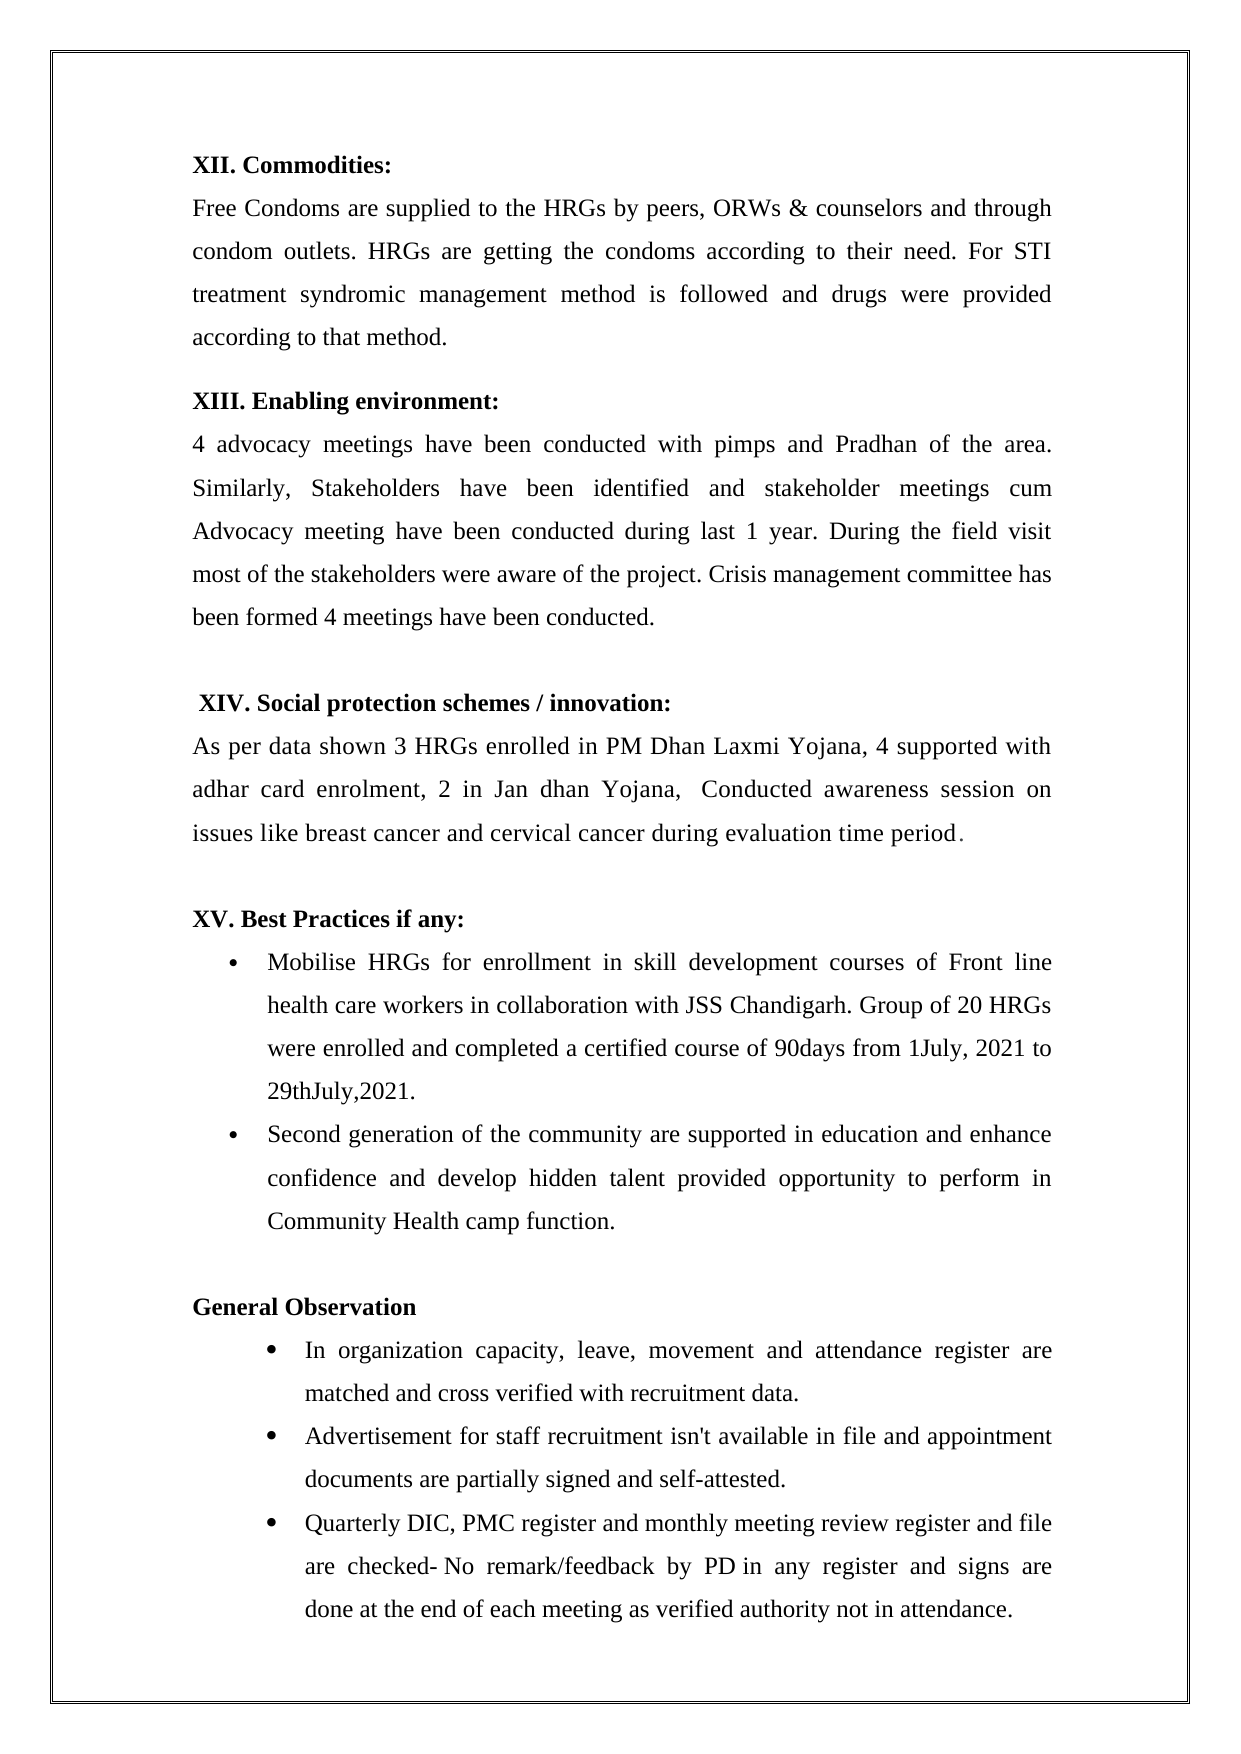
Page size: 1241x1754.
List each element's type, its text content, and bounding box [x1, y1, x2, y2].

text XV. Best Practices if any: [192, 904, 1053, 933]
list Advertisement for staff recruitment isn't available in file and appointment documents are partially signed and self-attested. [267, 1421, 1053, 1493]
text XIII. Enabling environment: [192, 386, 1053, 415]
text 4 advocacy meetings have been conducted with pimps and Pradhan of the area. Similarly, Stakeholders have been identified and stakeholder meetings cum Advocacy meeting have been conducted during last 1 year. During the field visit most of the stakeholders were aware of the project. Crisis management committee has been formed 4 meetings have been conducted. [192, 429, 1053, 631]
list Quarterly DIC, PMC register and monthly meeting review register and file are checked- No remark/feedback by PD in any register and signs are done at the end of each meeting as verified authority not in attendance. [267, 1508, 1053, 1623]
list Mobilise HRGs for enrollment in skill development courses of Front line health care workers in collaboration with JSS Chandigarh. Group of 20 HRGs were enrolled and completed a certified course of 90days from 1July, 2021 to 29thJuly,2021. [229, 947, 1053, 1105]
text As per data shown 3 HRGs enrolled in PM Dhan Laxmi Yojana, 4 supported with adhar card enrolment, 2 in Jan dhan Yojana, Conducted awareness session on issues like breast cancer and cervical cancer during evaluation time period. [192, 760, 1053, 846]
list In organization capacity, leave, movement and attendance register are matched and cross verified with recruitment data. [267, 1335, 1053, 1407]
text XIV. Social protection schemes / innovation: [192, 688, 1053, 717]
text General Observation [192, 1292, 1053, 1321]
text Free Condoms are supplied to the HRGs by peers, ORWs & counselors and through condom outlets. HRGs are getting the condoms according to their need. For STI treatment syndromic management method is followed and drugs were provided according to that method. [192, 193, 1053, 351]
text XII. Commodities: [192, 150, 1053, 179]
list Second generation of the community are supported in education and enhance confidence and develop hidden talent provided opportunity to perform in Community Health camp function. [229, 1119, 1053, 1234]
